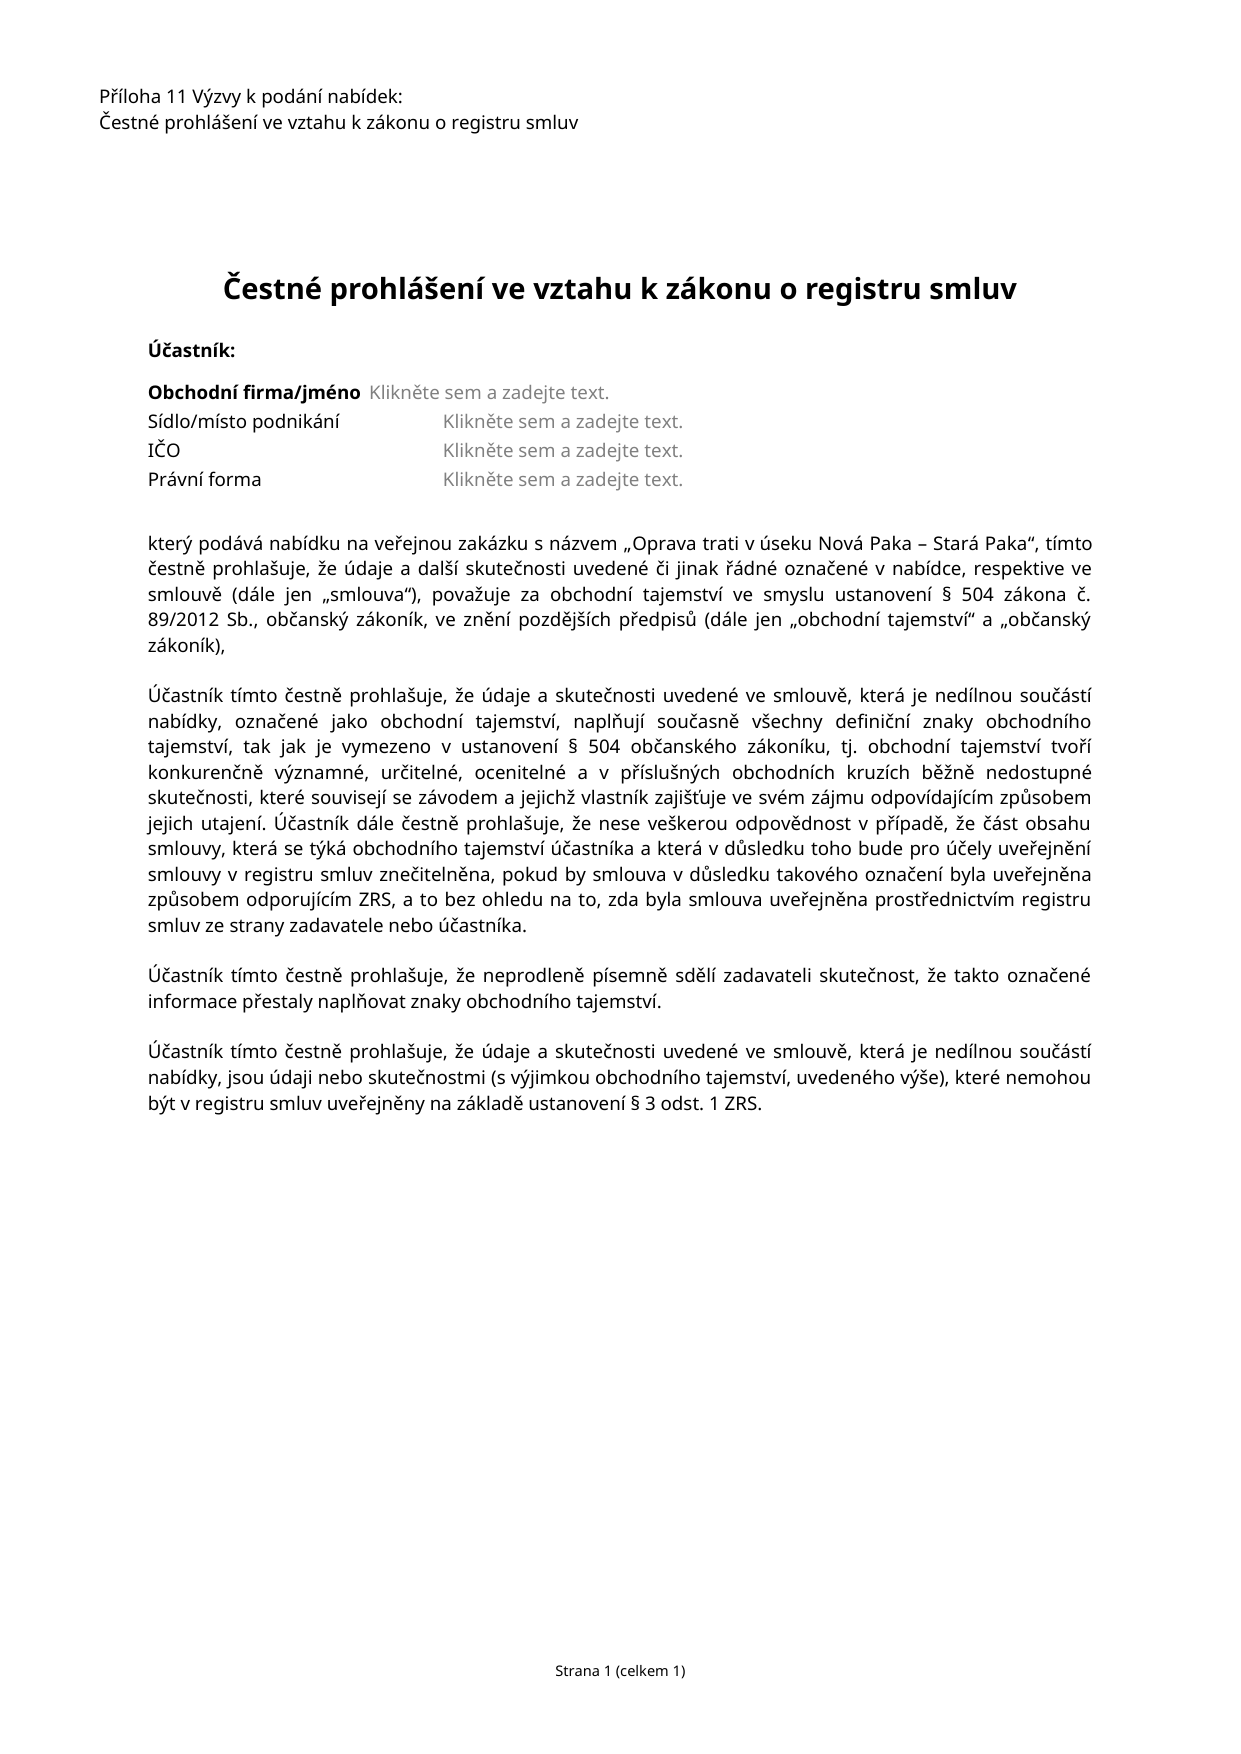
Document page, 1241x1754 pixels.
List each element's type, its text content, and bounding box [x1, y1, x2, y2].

text IČO [148, 434, 1093, 463]
text Účastník: [148, 333, 1093, 364]
text Sídlo/místo podnikání [148, 405, 1093, 434]
text který podává nabídku na veřejnou zakázku s názvem „Oprava trati v úseku Nová Paka – Stará Paka“, tímto čestně prohlašuje, že údaje a další skutečnosti uvedené či jinak řádné označené v nabídce, respektive ve smlouvě (dále jen „smlouva“), považuje za obchodní tajemství ve smyslu ustanovení § 504 zákona č. 89/2012 Sb., občanský zákoník, ve znění pozdějších předpisů (dále jen „obchodní tajemství“ a „občanský zákoník), [148, 530, 1093, 658]
text Účastník tímto čestně prohlašuje, že neprodleně písemně sdělí zadavateli skutečnost, že takto označené informace přestaly naplňovat znaky obchodního tajemství. [148, 963, 1093, 1014]
text Účastník tímto čestně prohlašuje, že údaje a skutečnosti uvedené ve smlouvě, která je nedílnou součástí nabídky, označené jako obchodní tajemství, naplňují současně všechny definiční znaky obchodního tajemství, tak jak je vymezeno v ustanovení § 504 občanského zákoníku, tj. obchodní tajemství tvoří konkurenčně významné, určitelné, ocenitelné a v příslušných obchodních kruzích běžně nedostupné skutečnosti, které souvisejí se závodem a jejichž vlastník zajišťuje ve svém zájmu odpovídajícím způsobem jejich utajení. Účastník dále čestně prohlašuje, že nese veškerou odpovědnost v případě, že část obsahu smlouvy, která se týká obchodního tajemství účastníka a která v důsledku toho bude pro účely uveřejnění smlouvy v registru smluv znečitelněna, pokud by smlouva v důsledku takového označení byla uveřejněna způsobem odporujícím ZRS, a to bez ohledu na to, zda byla smlouva uveřejněna prostřednictvím registru smluv ze strany zadavatele nebo účastníka. [148, 683, 1093, 938]
text Obchodní firma/jméno [148, 376, 1093, 405]
title Čestné prohlášení ve vztahu k zákonu o registru smluv [148, 268, 1093, 308]
text Účastník tímto čestně prohlašuje, že údaje a skutečnosti uvedené ve smlouvě, která je nedílnou součástí nabídky, jsou údaji nebo skutečnostmi (s výjimkou obchodního tajemství, uvedeného výše), které nemohou být v registru smluv uveřejněny na základě ustanovení § 3 odst. 1 ZRS. [148, 1039, 1093, 1115]
text Právní forma [148, 463, 1093, 492]
